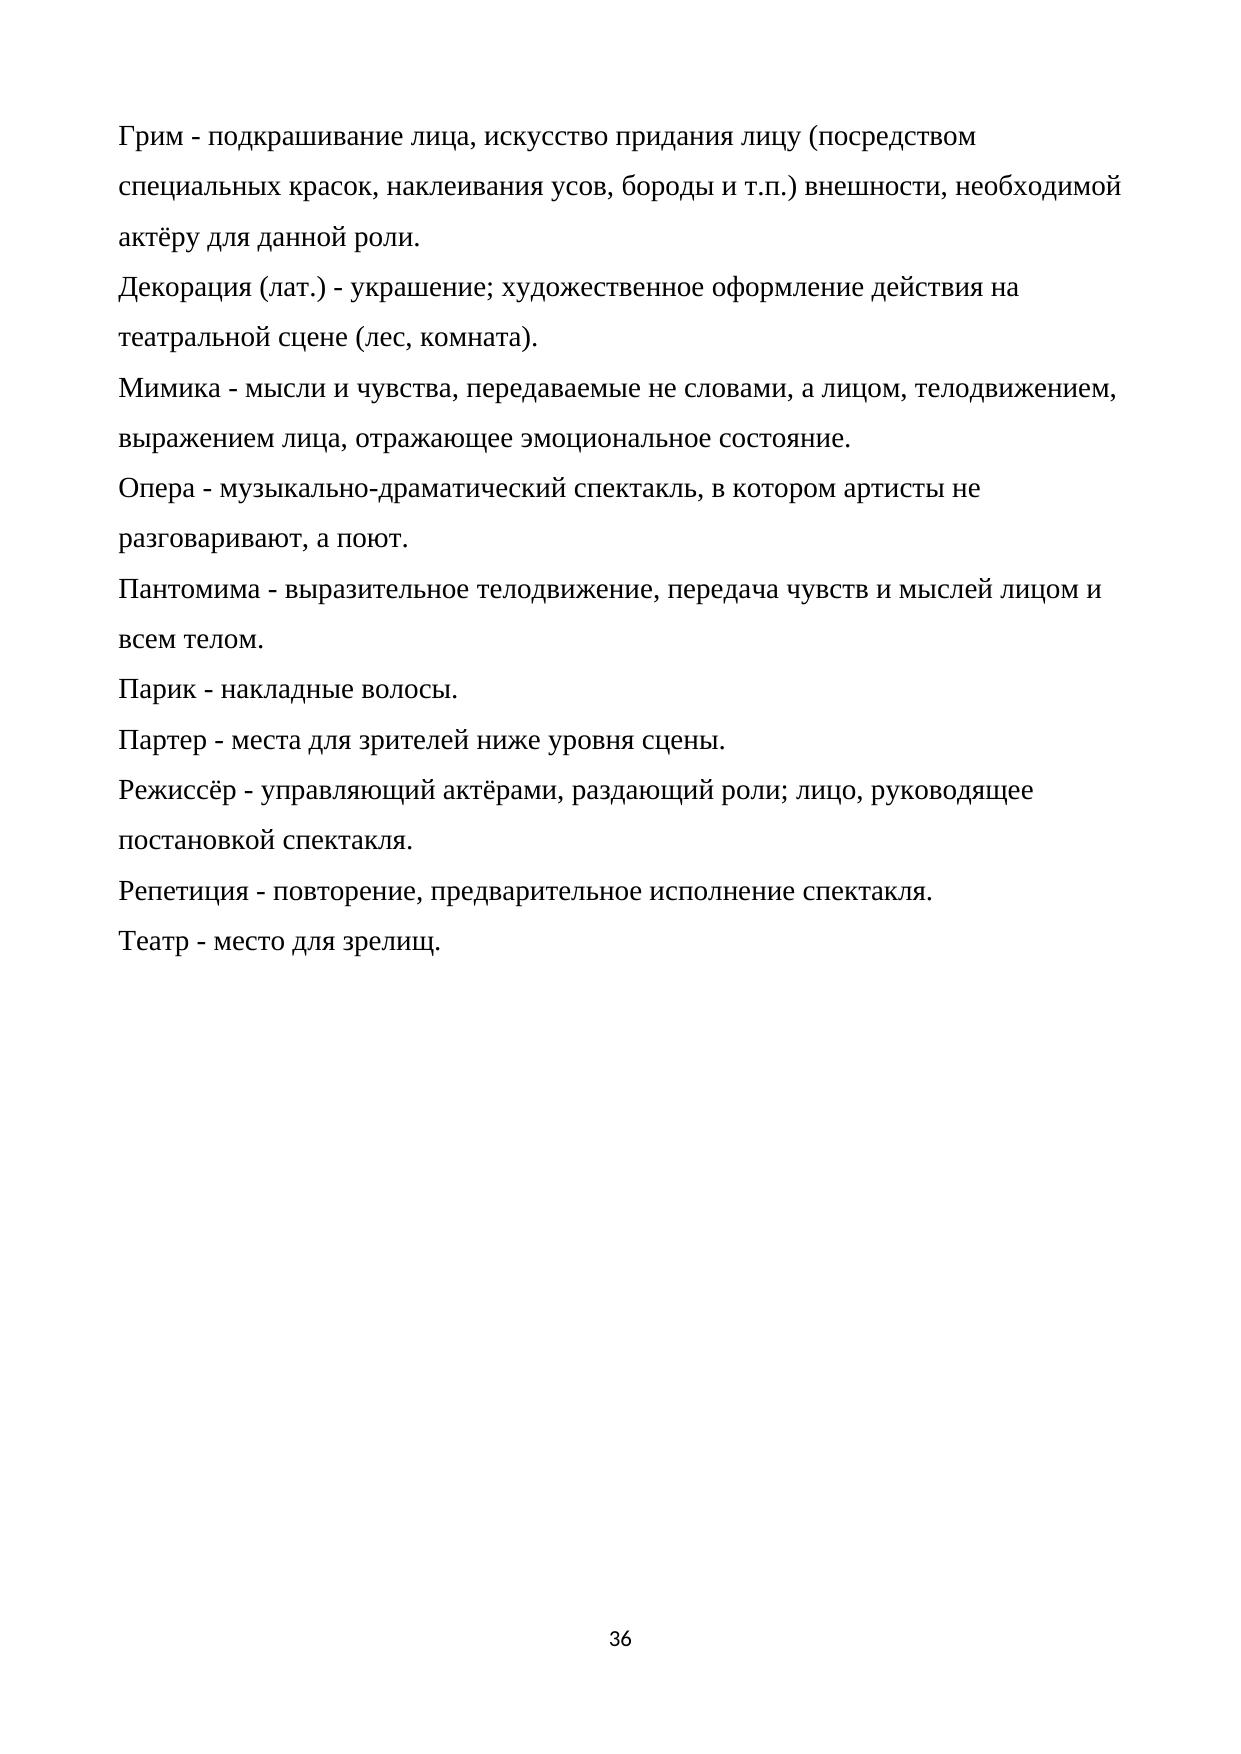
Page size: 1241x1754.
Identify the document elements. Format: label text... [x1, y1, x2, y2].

text Режиссёр - управляющий актёрами, раздающий роли; лицо, руководящее постановкой спектакля. [118, 772, 1122, 856]
text Театр - место для зрелищ. [118, 923, 1122, 957]
text Опера - музыкально-драматический спектакль, в котором артисты не разговаривают, а поют. [118, 470, 1122, 554]
text Мимика - мысли и чувства, передаваемые не словами, а лицом, телодвижением, выражением лица, отражающее эмоциональное состояние. [118, 370, 1122, 453]
text Пантомима - выразительное телодвижение, передача чувств и мыслей лицом и всем телом. [118, 571, 1122, 655]
text Грим - подкрашивание лица, искусство придания лицу (посредством специальных красок, наклеивания усов, бороды и т.п.) внешности, необходимой актёру для данной роли. [118, 118, 1122, 252]
text Декорация (лат.) - украшение; художественное оформление действия на театральной сцене (лес, комната). [118, 269, 1122, 353]
text Парик - накладные волосы. [118, 672, 1122, 705]
text Репетиция - повторение, предварительное исполнение спектакля. [118, 873, 1122, 906]
text Партер - места для зрителей ниже уровня сцены. [118, 722, 1122, 755]
